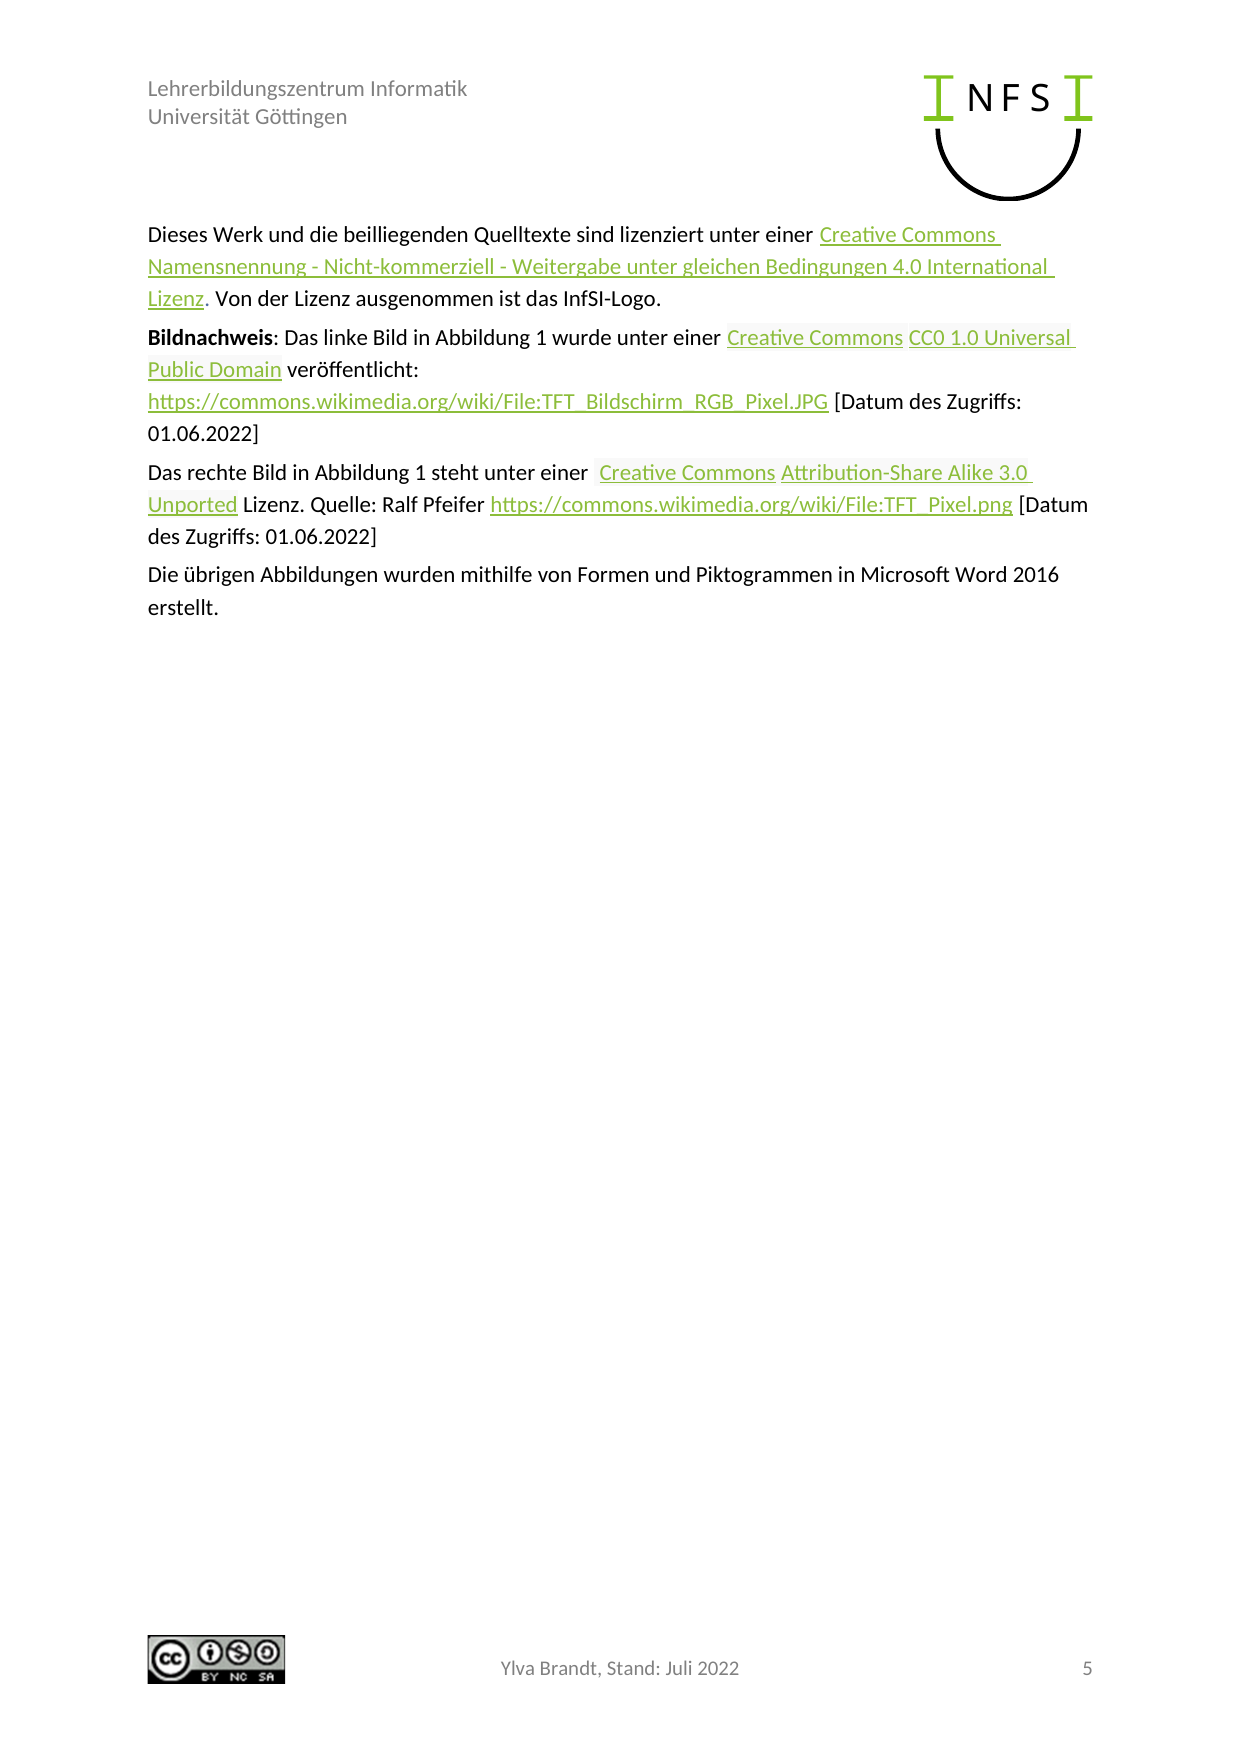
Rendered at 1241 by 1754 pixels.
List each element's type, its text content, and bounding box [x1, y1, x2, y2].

text Die übrigen Abbildungen wurden mithilfe von Formen und Piktogrammen in Microsoft Word 2016 erstellt. [148, 561, 1093, 621]
picture [147, 1635, 286, 1684]
text Das rechte Bild in Abbildung 1 steht unter einer Creative Commons Attribution-Share Alike 3.0 Unported Lizenz. Quelle: Ralf Pfeifer https://commons.wikimedia.org/wiki/File:TFT_Pixel.png [Datum des Zugriffs: 01.06.2022] [148, 458, 1093, 550]
text Bildnachweis: Das linke Bild in Abbildung 1 wurde unter einer Creative Commons CC0 1.0 Universal Public Domain veröffentlicht: https://commons.wikimedia.org/wiki/File:TFT_Bildschirm_RGB_Pixel.JPG [Datum des Zugriffs: 01.06.2022] [148, 323, 1093, 447]
text Dieses Werk und die beilliegenden Quelltexte sind lizenziert unter einer Creative Commons Namensnennung - Nicht-kommerziell - Weitergabe unter gleichen Bedingungen 4.0 International Lizenz. Von der Lizenz ausgenommen ist das InfSI-Logo. [148, 220, 1093, 312]
